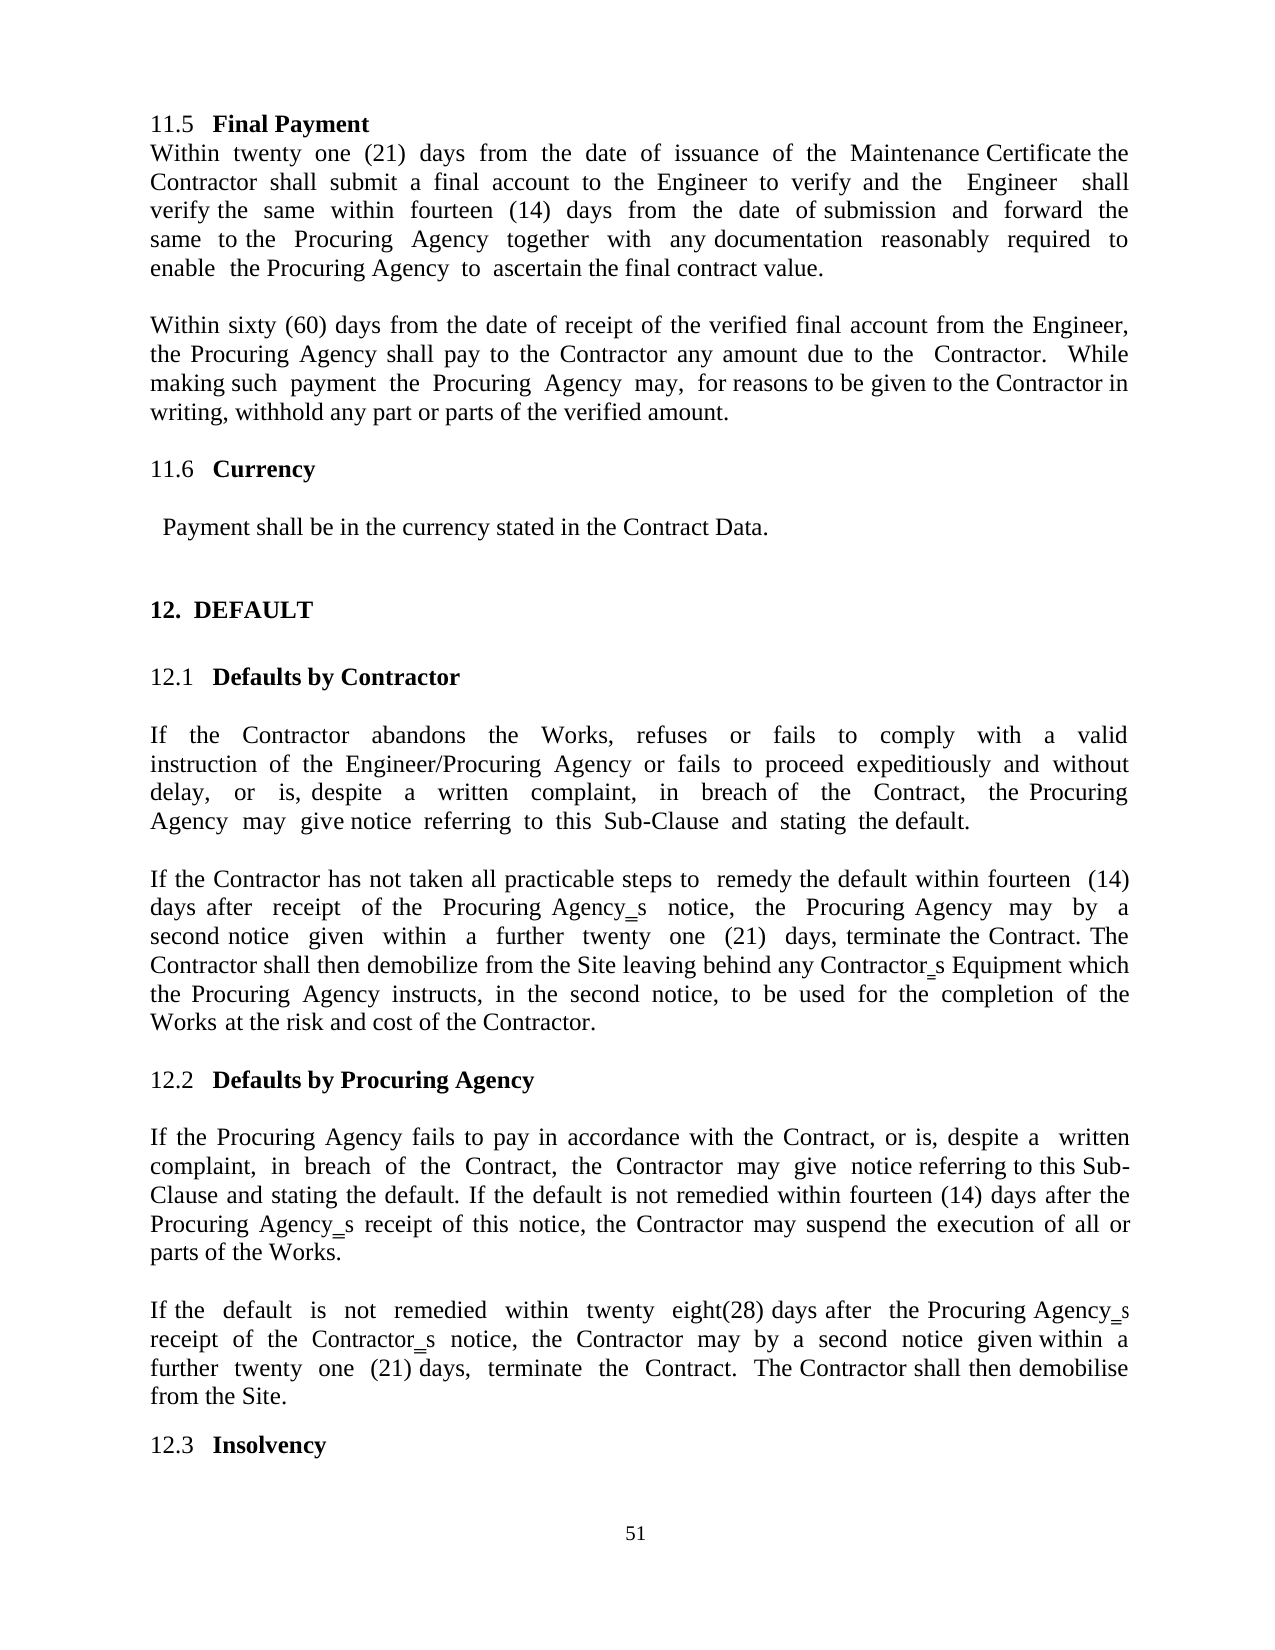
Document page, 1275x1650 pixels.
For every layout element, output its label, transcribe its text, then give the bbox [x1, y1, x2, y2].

text Payment shall be in the currency stated in the Contract Data. [162, 512, 1137, 541]
text Within sixty (60) days from the date of receipt of the verified final account from the Engineer, the Procuring Agency shall pay to the Contractor any amount due to the Contractor. While making such payment the Procuring Agency may, for reasons to be given to the Contractor in writing, withhold any part or parts of the verified amount. [150, 311, 1129, 426]
text 11.5 Final Payment [150, 109, 371, 138]
text If the Contractor has not taken all practicable steps to remedy the default within fourteen (14) days after receipt of the Procuring Agency‗s notice, the Procuring Agency may by a second notice given within a further twenty one (21) days, terminate the Contract. The Contractor shall then demobilize from the Site leaving behind any Contractor‗s Equipment which the Procuring Agency instructs, in the second notice, to be used for the completion of the Works at the risk and cost of the Contractor. [150, 864, 1129, 1036]
text 12.3 Insolvency [150, 1430, 329, 1458]
text 12. DEFAULT [150, 595, 317, 624]
text Within twenty one (21) days from the date of issuance of the Maintenance Certificate the Contractor shall submit a final account to the Engineer to verify and the Engineer shall verify the same within fourteen (14) days from the date of submission and forward the same to the Procuring Agency together with any documentation reasonably required to enable the Procuring Agency to ascertain the final contract value. [150, 138, 1129, 282]
text 11.6 Currency [150, 454, 318, 483]
text If the default is not remedied within twenty eight(28) days after the Procuring Agency‗s receipt of the Contractor‗s notice, the Contractor may by a second notice given within a further twenty one (21) days, terminate the Contract. The Contractor shall then demobilise from the Site. [150, 1295, 1129, 1410]
text 12.2 Defaults by Procuring Agency [150, 1065, 534, 1094]
text 12.1 Defaults by Contractor [150, 662, 461, 691]
text If the Contractor abandons the Works, refuses or fails to comply with a valid instruction of the Engineer/Procuring Agency or fails to proceed expeditiously and without delay, or is, despite a written complaint, in breach of the Contract, the Procuring Agency may give notice referring to this Sub-Clause and stating the default. [150, 720, 1129, 835]
text If the Procuring Agency fails to pay in accordance with the Contract, or is, despite a written complaint, in breach of the Contract, the Contractor may give notice referring to this Sub- Clause and stating the default. If the default is not remedied within fourteen (14) days after the Procuring Agency‗s receipt of this notice, the Contractor may suspend the execution of all or parts of the Works. [150, 1122, 1130, 1266]
